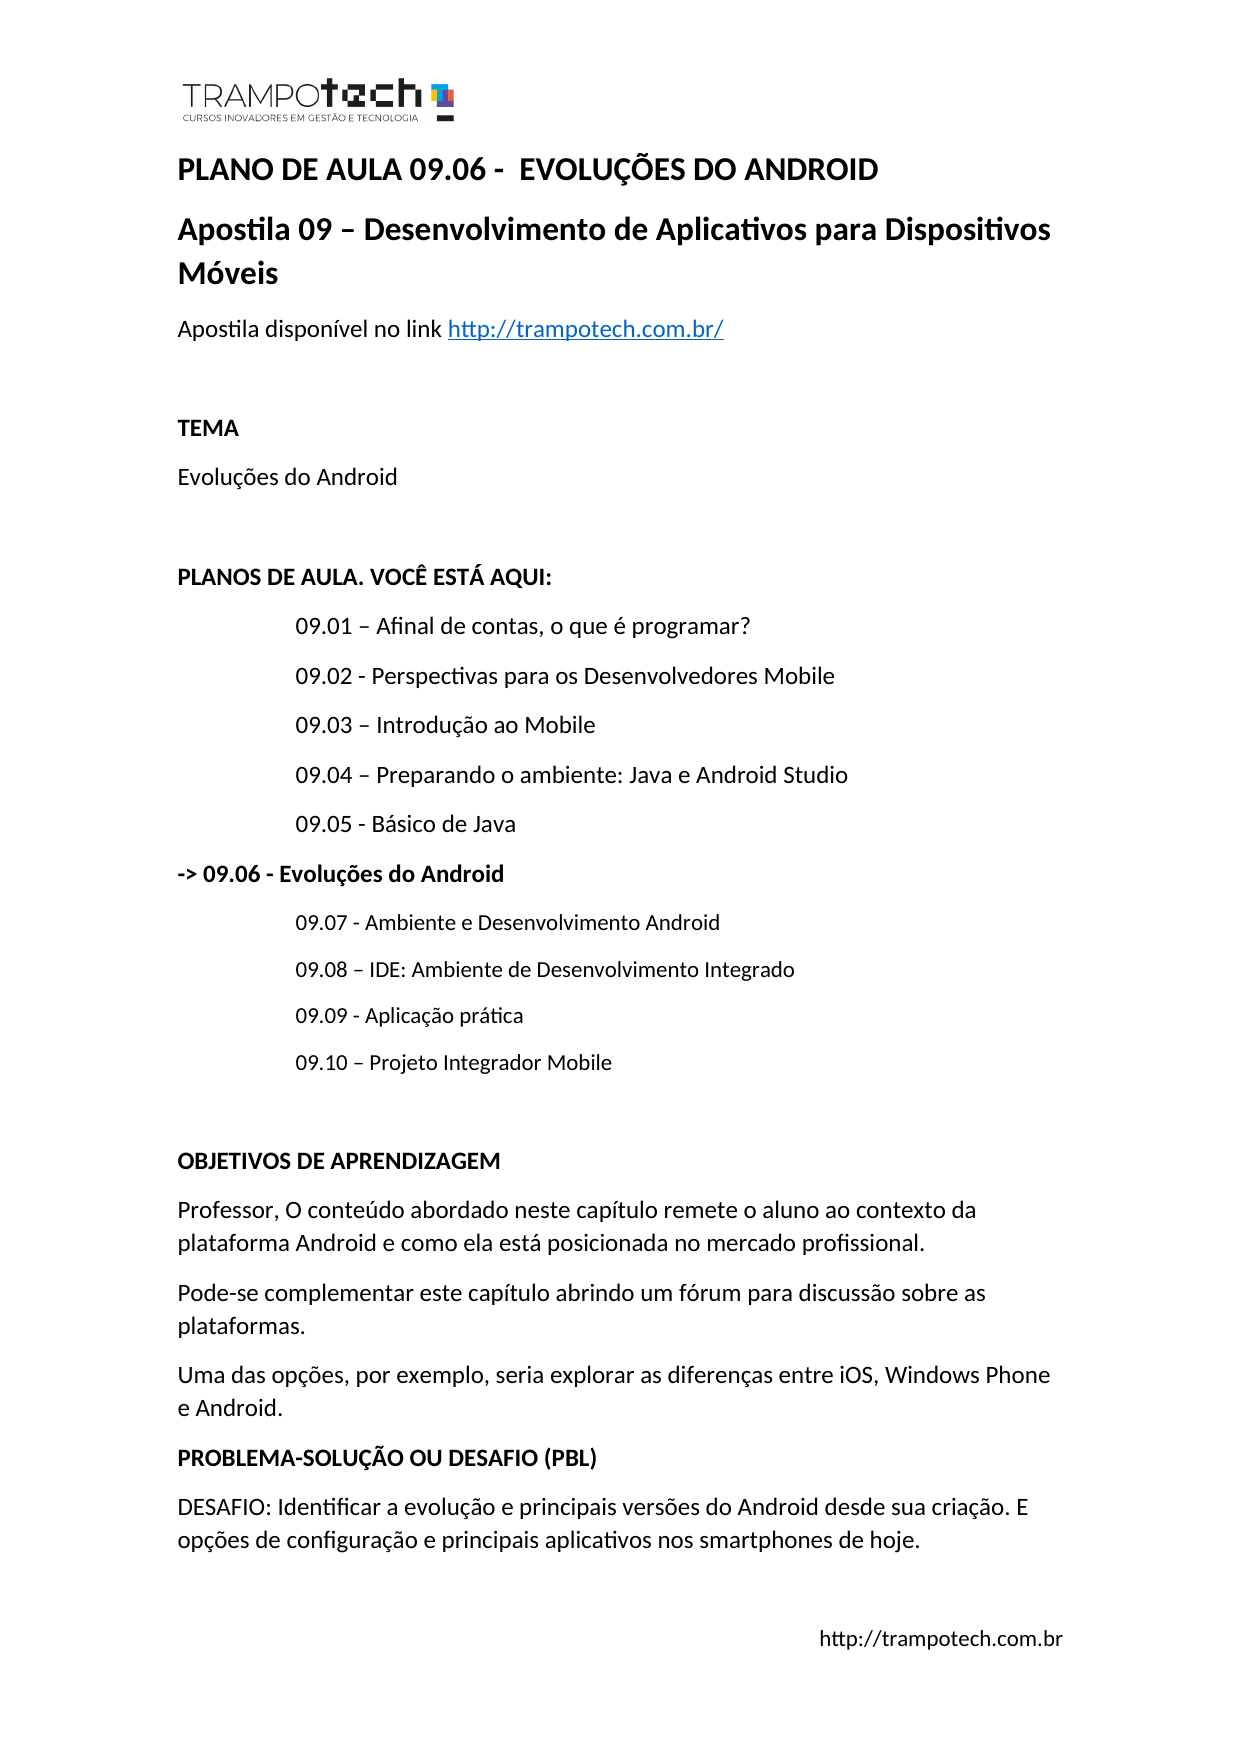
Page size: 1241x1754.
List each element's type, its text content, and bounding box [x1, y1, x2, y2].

text 09.04 – Preparando o ambiente: Java e Android Studio [295, 759, 1063, 789]
text DESAFIO: Identificar a evolução e principais versões do Android desde sua criação. E opções de configuração e principais aplicativos nos smartphones de hoje. [177, 1492, 1063, 1555]
text Apostila 09 – Desenvolvimento de Aplicativos para Dispositivos Móveis [177, 208, 1063, 293]
text TEMA [177, 412, 1063, 442]
text Pode-se complementar este capítulo abrindo um fórum para discussão sobre as plataformas. [177, 1277, 1063, 1340]
text PLANOS DE AULA. VOCÊ ESTÁ AQUI: [177, 561, 1063, 591]
text 09.03 – Introdução ao Mobile [295, 709, 1063, 740]
text Evoluções do Android [177, 462, 1063, 492]
text Uma das opções, por exemplo, seria explorar as diferenças entre iOS, Windows Phone e Android. [177, 1359, 1063, 1423]
text 09.09 - Aplicação prática [295, 1002, 1063, 1029]
text 09.08 – IDE: Ambiente de Desenvolvimento Integrado [295, 955, 1063, 983]
text Apostila disponível no link http://trampotech.com.br/ [177, 313, 1063, 343]
text 09.01 – Afinal de contas, o que é programar? [295, 610, 1063, 641]
text 09.02 - Perspectivas para os Desenvolvedores Mobile [295, 660, 1063, 690]
text 09.05 - Básico de Java [295, 809, 1063, 839]
text -> 09.06 - Evoluções do Android [177, 858, 1063, 889]
text 09.10 – Projeto Integrador Mobile [295, 1048, 1063, 1076]
text OBJETIVOS DE APRENDIZAGEM [177, 1145, 1063, 1175]
picture [177, 73, 460, 128]
text 09.07 - Ambiente e Desenvolvimento Android [295, 908, 1063, 936]
text PROBLEMA-SOLUÇÃO OU DESAFIO (PBL) [177, 1442, 1063, 1472]
text PLANO DE AULA 09.06 - EVOLUÇÕES DO ANDROID [177, 148, 1063, 188]
text Professor, O conteúdo abordado neste capítulo remete o aluno ao contexto da plataforma Android e como ela está posicionada no mercado profissional. [177, 1194, 1063, 1258]
